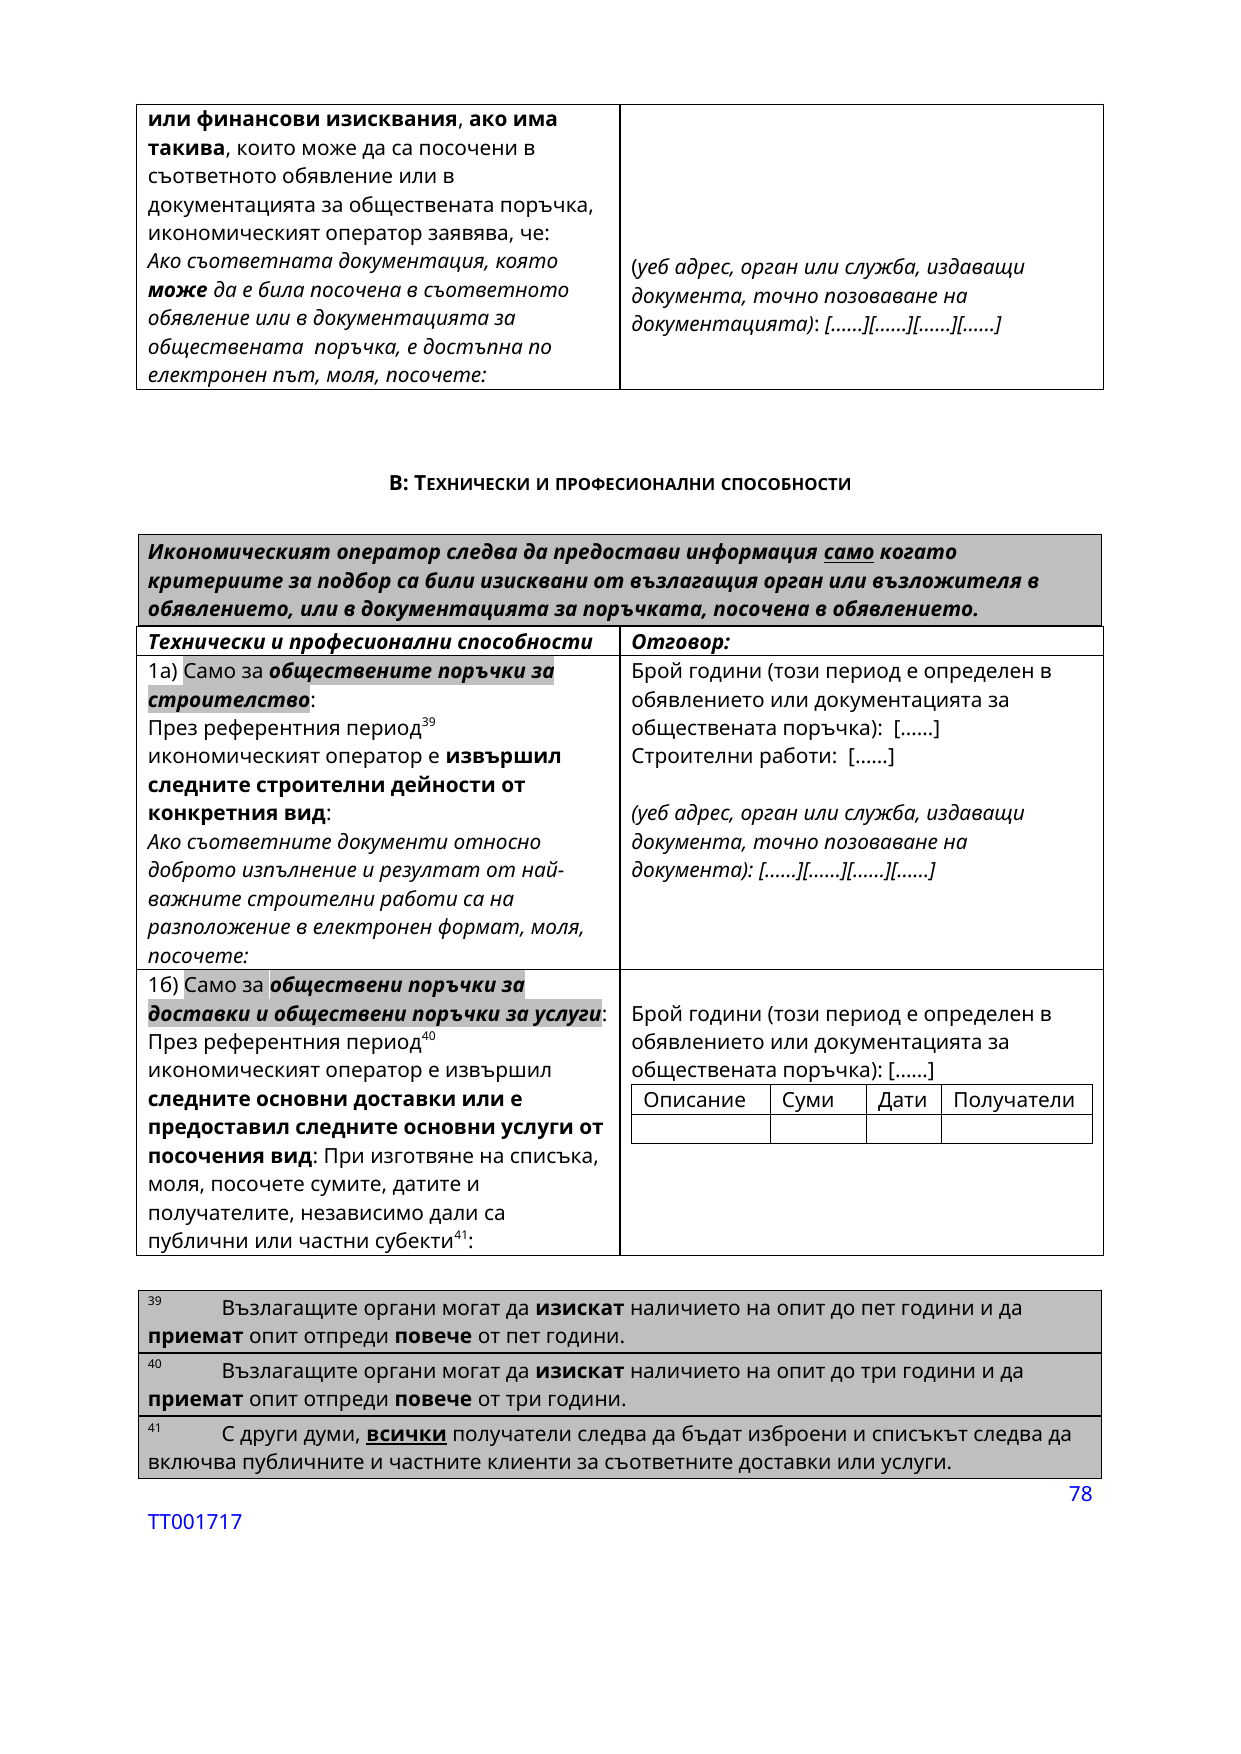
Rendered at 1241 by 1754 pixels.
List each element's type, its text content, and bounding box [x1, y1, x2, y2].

text В: Технически и професионални способности [148, 468, 1092, 497]
table_cell Брой години (този период е определен в обявлението или документацията за обществената поръчка): [……] Строителни работи: [……] (уеб адрес, орган или служба, издаващи документа, точно позоваване на документа): [……][……][……][……] [621, 656, 1103, 969]
table_cell 1б) Само за обществени поръчки за доставки и обществени поръчки за услуги: През референтния период икономическият оператор е извършил следните основни доставки или е предоставил следните основни услуги от посочения вид: При изготвяне на списъка, моля, посочете сумите, датите и получателите, независимо дали са публични или частни субекти: [137, 970, 619, 1254]
table_cell 1а) Само за обществените поръчки за строителство: През референтния период икономическият оператор е извършил следните строителни дейности от конкретния вид: Ако съответните документи относно доброто изпълнение и резултат от най-важните строителни работи са на разположение в електронен формат, моля, посочете: [137, 656, 619, 969]
table_header Отговор: [621, 627, 1103, 655]
text Икономическият оператор следва да предостави информация само когато критериите за подбор са били изисквани от възлагащия орган или възложителя в обявлението, или в документацията за поръчката, посочена в обявлението. [139, 535, 1101, 625]
table_cell […] (уеб адрес, орган или служба, издаващи документа, точно позоваване на документацията): [……][……][……][……] [621, 105, 1103, 389]
table_cell 6) Що се отнася до другите икономически или финансови изисквания, ако има такива, които може да са посочени в съответното обявление или в документацията за обществената поръчка, икономическият оператор заявява, че: Ако съответната документация, която може да е била посочена в съответното обявление или в документацията за обществената поръчка, е достъпна по електронен път, моля, посочете: [137, 105, 619, 389]
table_cell Брой години (този период е определен в обявлението или документацията за обществената поръчка): [……] [621, 970, 1103, 1254]
table_header Технически и професионални способности [137, 627, 619, 655]
